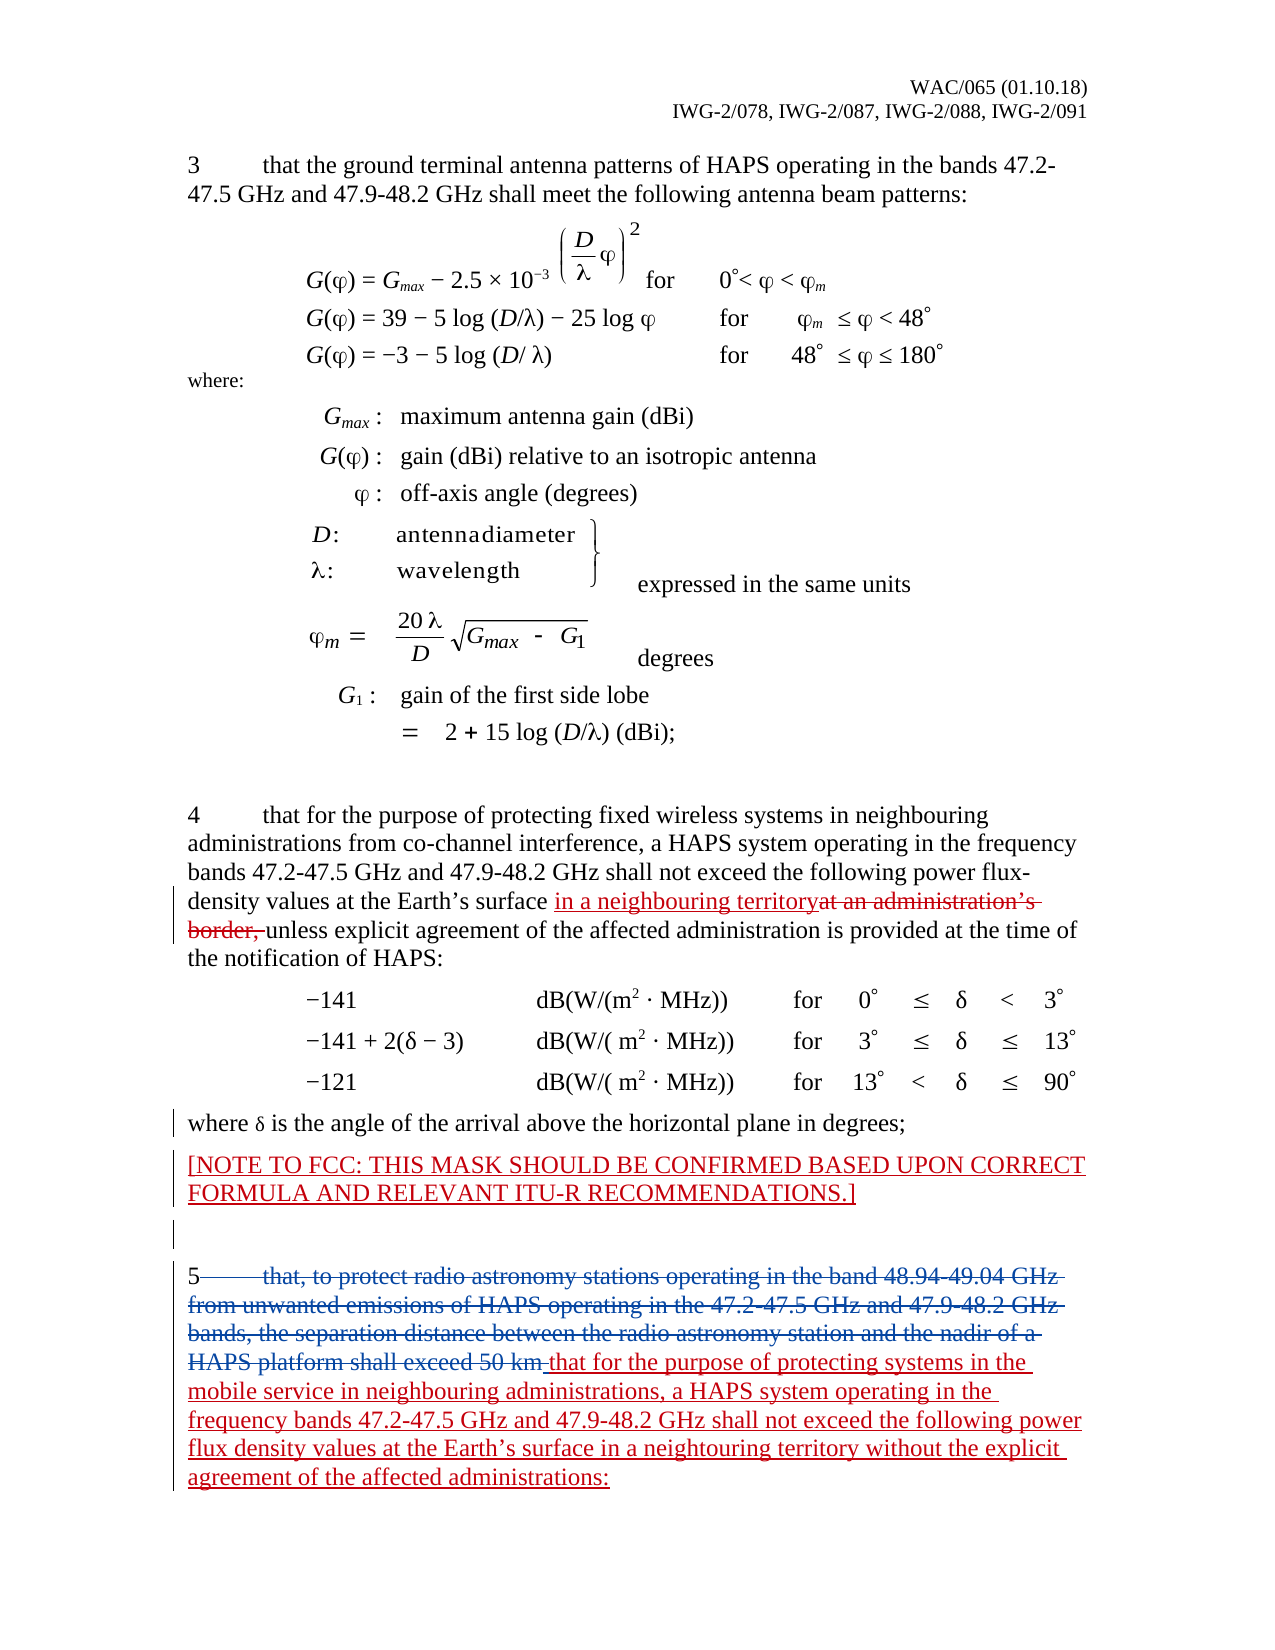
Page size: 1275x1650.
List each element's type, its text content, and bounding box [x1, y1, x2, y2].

text G : gain of the first side lobe [187, 680, 1087, 709]
text G() = −3 − 5 log (D/ λ) for 48 ≤ ≤ 180 [187, 340, 1087, 368]
text 3 that the ground terminal antenna patterns of HAPS operating in the bands 47.2-47.5 GHz and 47.9-48.2 GHz shall meet the following antenna beam patterns: [187, 150, 1087, 207]
text 4 that for the purpose of protecting fixed wireless systems in neighbouring administrations from co-channel interference, a HAPS system operating in the frequency bands 47.2-47.5 GHz and 47.9-48.2 GHz shall not exceed the following power flux-density values at the Earth’s surface unless explicit agreement of the affected administration is provided at the time of the notification of HAPS: [187, 800, 1087, 972]
text −121 dB(W/( m2 · MHz)) for 13 < δ 90 [187, 1067, 1087, 1096]
text G() : gain (dBi) relative to an isotropic antenna [187, 441, 1087, 469]
text where: [187, 368, 1087, 392]
text expressed in the same units [307, 515, 1087, 598]
text −141 + 2(δ − 3) dB(W/( m2 · MHz)) for 3 δ 13 [187, 1026, 1087, 1055]
text 5 [187, 1261, 1087, 1491]
text G() = Gmax − 2.5 × 10−3 for 0 < < m [187, 216, 1087, 294]
text 2  15 log (D/) (dBi); [187, 717, 1087, 746]
text G() = 39 − 5 log (D/λ) − 25 log for m ≤ < 48 [187, 303, 1087, 331]
text where δ is the angle of the arrival above the horizontal plane in degrees; [187, 1108, 1087, 1137]
text degrees [306, 606, 1087, 672]
text −141 dB(W/(m2 · MHz)) for 0 δ < 3 [187, 985, 1087, 1013]
text : off-axis angle (degrees) [187, 478, 1087, 507]
text Gmax : maximum antenna gain (dBi) [187, 401, 1087, 432]
